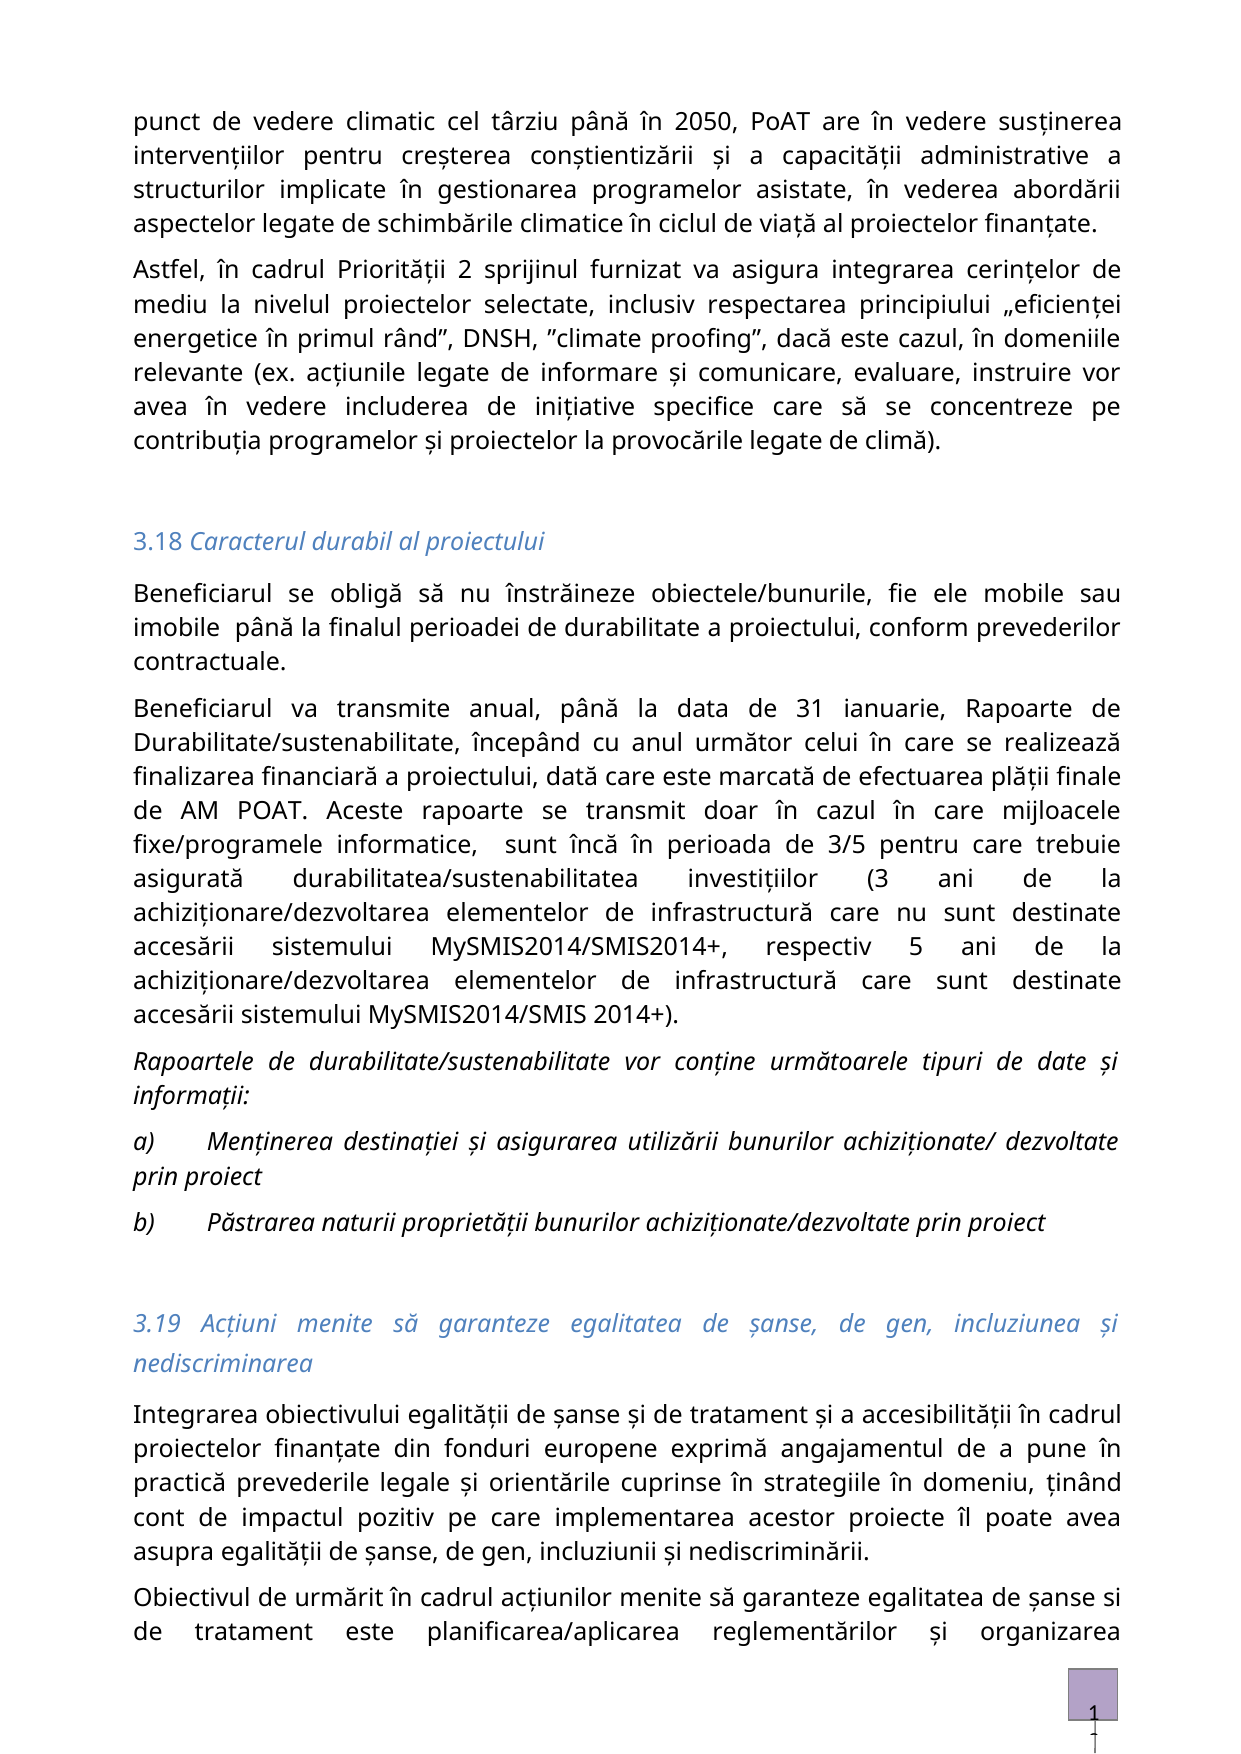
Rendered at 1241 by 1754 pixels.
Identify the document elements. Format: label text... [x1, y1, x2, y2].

text Astfel, în cadrul Priorității 2 sprijinul furnizat va asigura integrarea cerințelor de mediu la nivelul proiectelor selectate, inclusiv respectarea principiului „eficienței energetice în primul rând”, DNSH, ”climate proofing”, dacă este cazul, în domeniile relevante (ex. acțiunile legate de informare și comunicare, evaluare, instruire vor avea în vedere includerea de inițiative specifice care să se concentreze pe contribuția programelor și proiectelor la provocările legate de climă). [133, 252, 1122, 457]
subtitle 3.18 Caracterul durabil al proiectului [133, 524, 1122, 558]
text b) Păstrarea naturii proprietăţii bunurilor achiziționate/dezvoltate prin proiect [133, 1205, 1122, 1239]
subtitle 3.19 Acțiuni menite să garanteze egalitatea de șanse, de gen, incluziunea și nediscriminarea [133, 1306, 1122, 1379]
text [133, 103, 1122, 240]
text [133, 1580, 1122, 1648]
text Beneficiarul va transmite anual, până la data de 31 ianuarie, Rapoarte de Durabilitate/sustenabilitate, începând cu anul următor celui în care se realizează finalizarea financiară a proiectului, dată care este marcată de efectuarea plății finale de AM POAT. Aceste rapoarte se transmit doar în cazul în care mijloacele fixe/programele informatice, sunt încă în perioada de 3/5 pentru care trebuie asigurată durabilitatea/sustenabilitatea investițiilor (3 ani de la achiziționare/dezvoltarea elementelor de infrastructură care nu sunt destinate accesării sistemului MySMIS2014/SMIS2014+, respectiv 5 ani de la achiziționare/dezvoltarea elementelor de infrastructură care sunt destinate accesării sistemului MySMIS2014/SMIS 2014+). [133, 690, 1122, 1031]
text a) Menținerea destinaţiei şi asigurarea utilizării bunurilor achiziţionate/ dezvoltate prin proiect [133, 1124, 1122, 1192]
text Beneficiarul se obligă să nu înstrăineze obiectele/bunurile, fie ele mobile sau imobile până la finalul perioadei de durabilitate a proiectului, conform prevederilor contractuale. [133, 576, 1122, 678]
text Integrarea obiectivului egalității de șanse și de tratament și a accesibilității în cadrul proiectelor finanțate din fonduri europene exprimă angajamentul de a pune în practică prevederile legale și orientările cuprinse în strategiile în domeniu, ținând cont de impactul pozitiv pe care implementarea acestor proiecte îl poate avea asupra egalității de șanse, de gen, incluziunii și nediscriminării. [133, 1397, 1122, 1567]
text Rapoartele de durabilitate/sustenabilitate vor conține următoarele tipuri de date și informații: [133, 1043, 1122, 1112]
